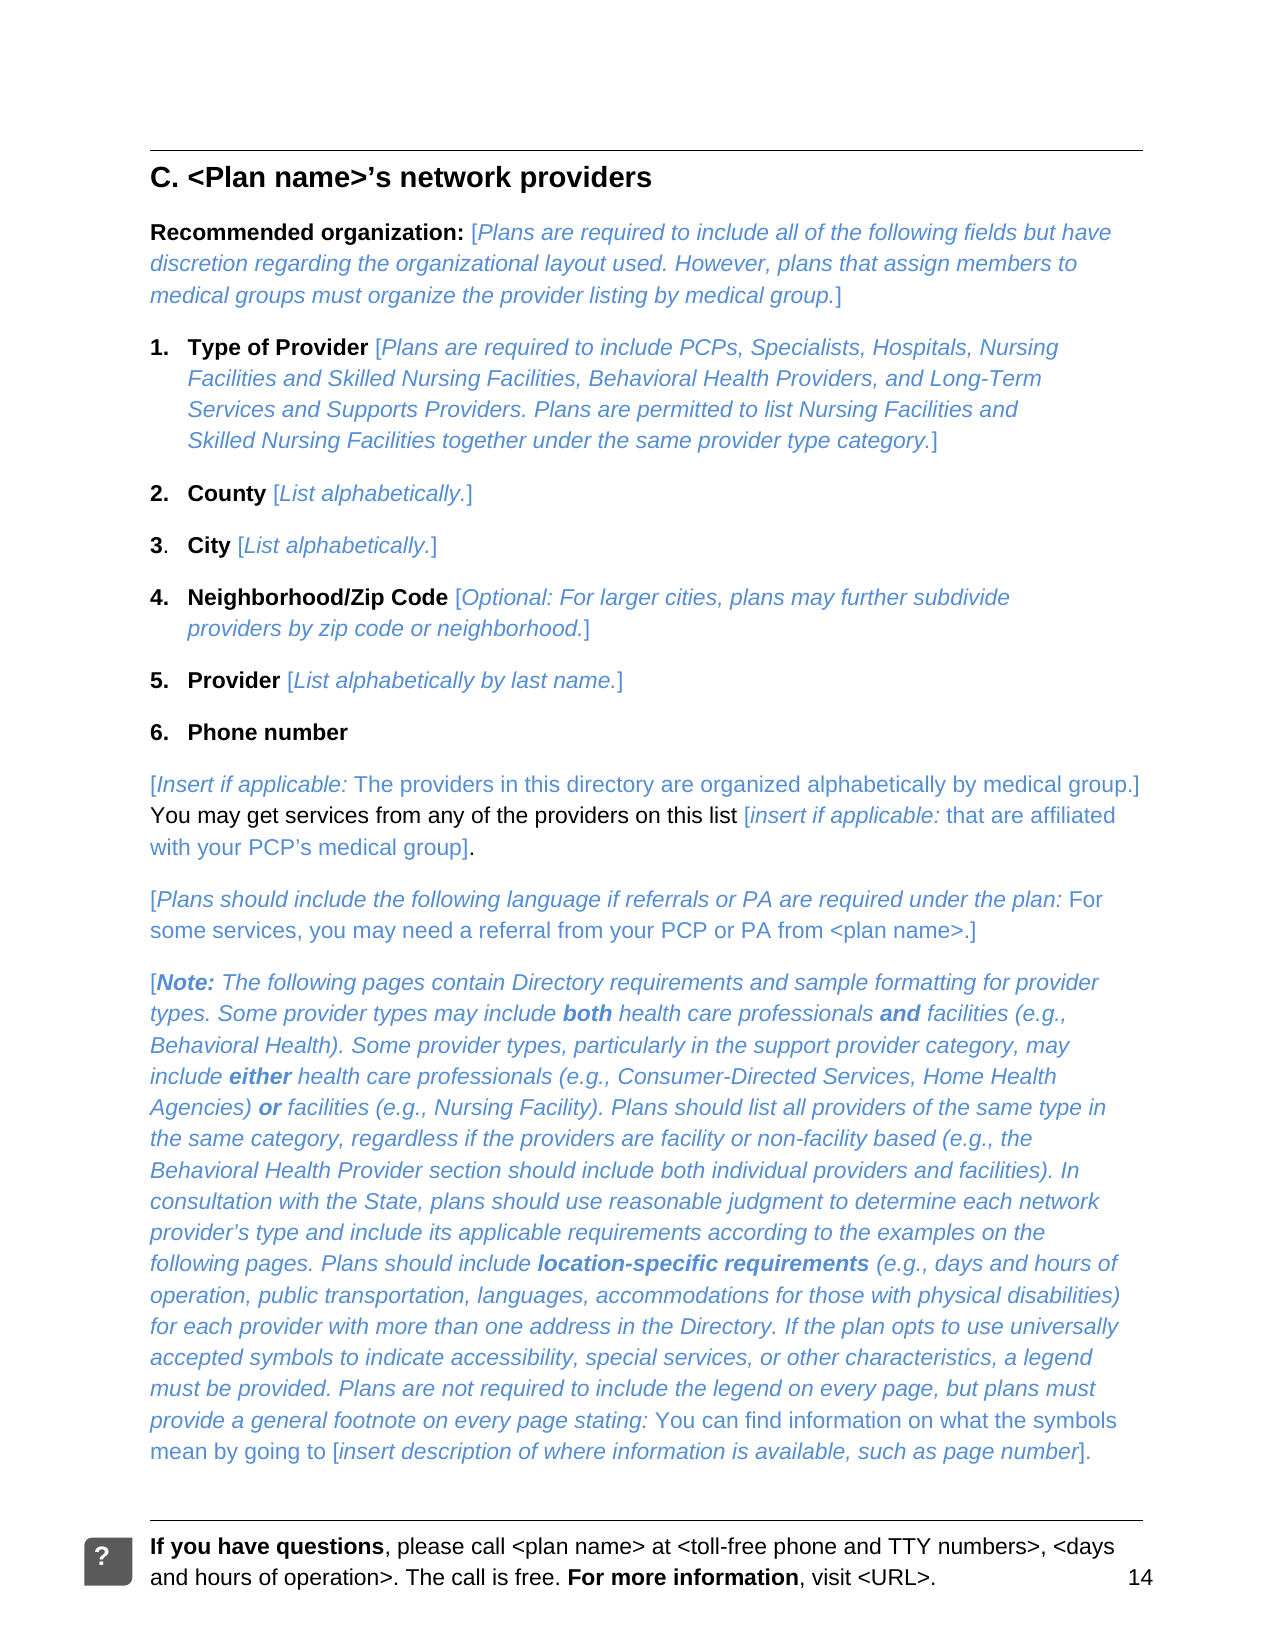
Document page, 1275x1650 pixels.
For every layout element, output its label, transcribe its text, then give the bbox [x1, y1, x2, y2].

text 4. Neighborhood/Zip Code [Optional: For larger cities, plans may further subdivide providers by zip code or neighborhood.] [150, 580, 1068, 643]
text 5. Provider [List alphabetically by last name.] [150, 663, 1068, 695]
text [Insert if applicable: The providers in this directory are organized alphabetically by medical group.] You may get services from any of the providers on this list [insert if applicable: that are affiliated with your PCP’s medical group]. [150, 768, 1143, 861]
text 3. City [List alphabetically.] [150, 528, 1068, 559]
text 1. Type of Provider [Plans are required to include PCPs, Specialists, Hospitals, Nursing Facilities and Skilled Nursing Facilities, Behavioral Health Providers, and Long-Term Services and Supports Providers. Plans are permitted to list Nursing Facilities and Skilled Nursing Facilities together under the same provider type category.] [150, 330, 1068, 455]
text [150, 966, 1143, 1466]
text 2. County [List alphabetically.] [150, 476, 1068, 507]
text Recommended organization: [Plans are required to include all of the following fields but have discretion regarding the organizational layout used. However, plans that assign members to medical groups must organize the provider listing by medical group.] [150, 216, 1143, 309]
text [Plans should include the following language if referrals or PA are required under the plan: For some services, you may need a referral from your PCP or PA from <plan name>.] [150, 882, 1143, 945]
text 6. Phone number [150, 716, 1068, 747]
subtitle <Plan name>’s network providers [150, 151, 1143, 195]
